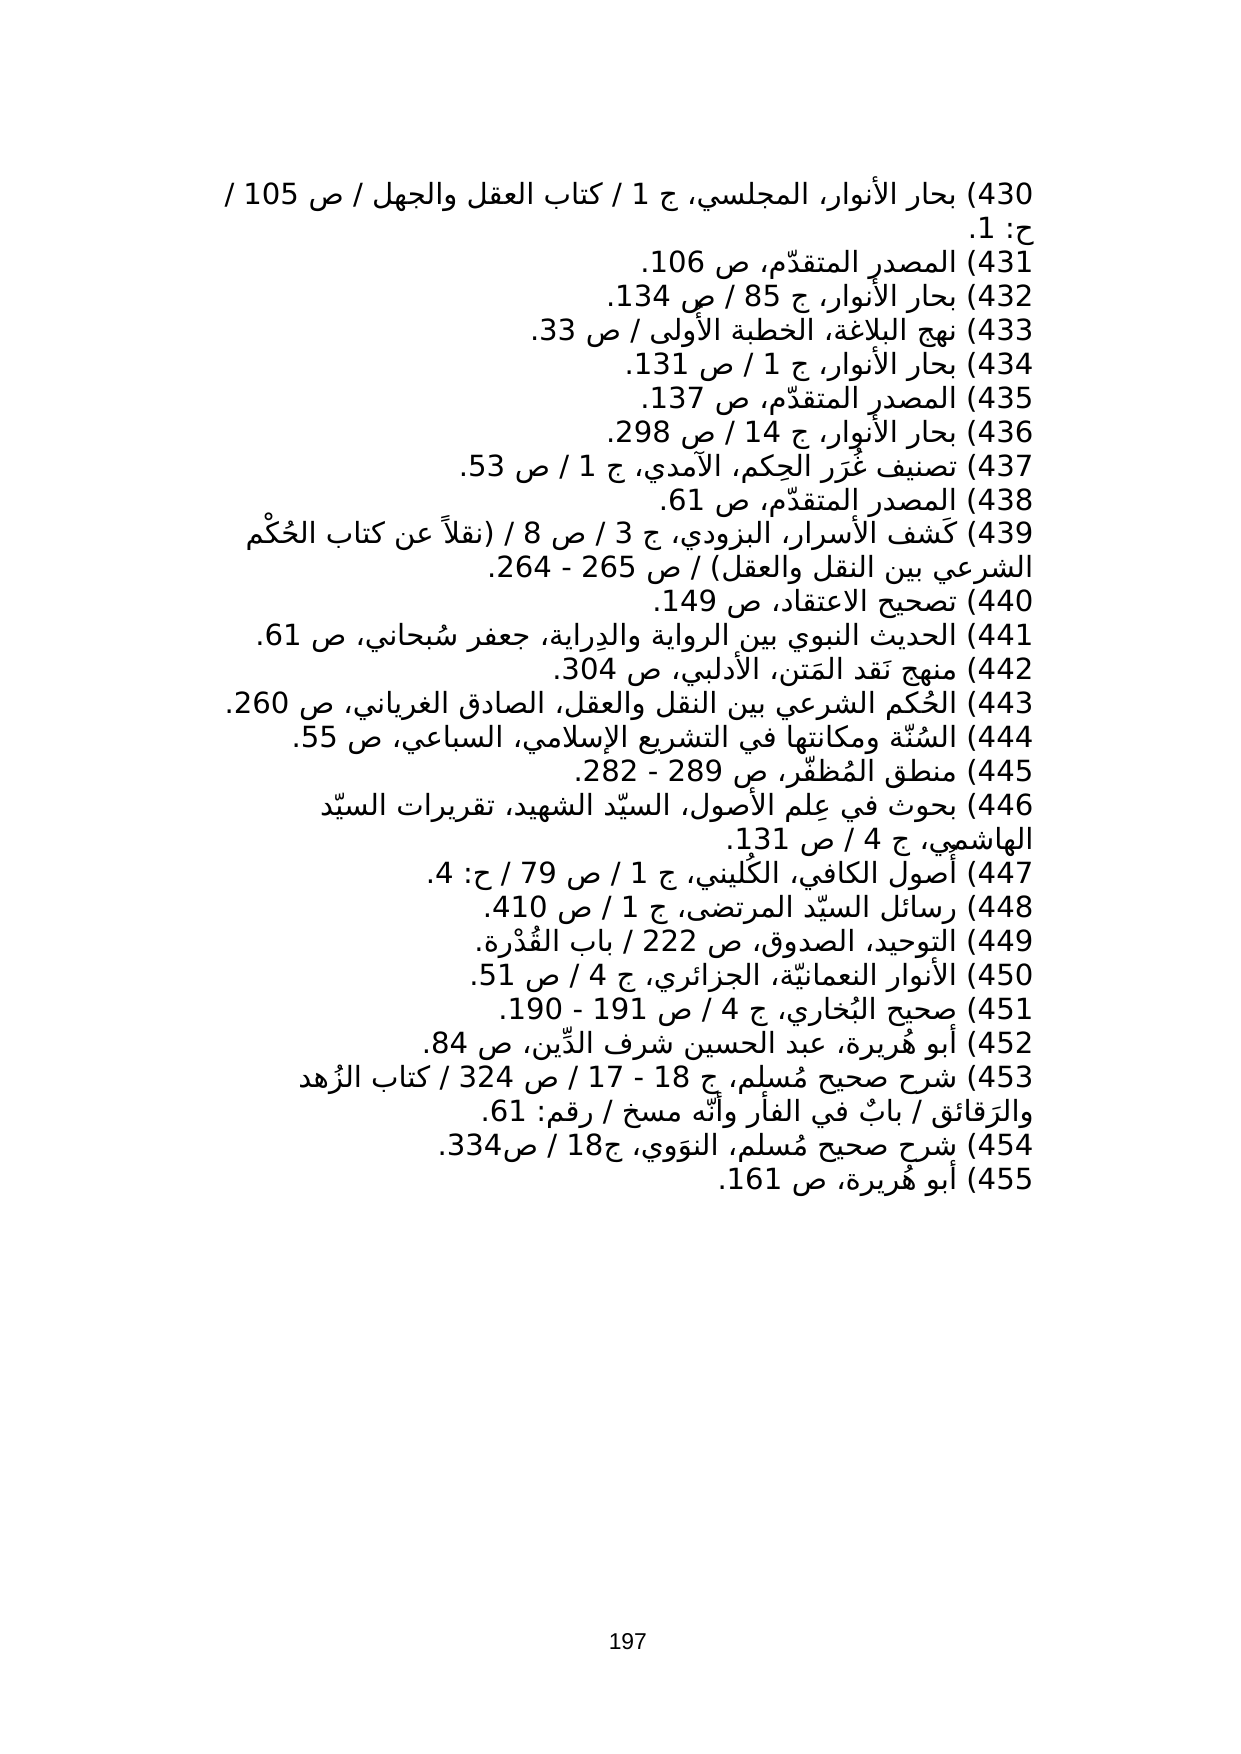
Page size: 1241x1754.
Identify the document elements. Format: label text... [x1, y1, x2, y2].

text 436) بحار الأنوار، ج 14 / ص 298. [222, 415, 1033, 449]
text 431) المصدر المتقدّم، ص 106. [222, 245, 1033, 279]
text 441) الحديث النبوي بين الرواية والدِراية، جعفر سُبحاني، ص 61. [222, 619, 1033, 653]
text 451) صحيح البُخاري، ج 4 / ص 191 - 190. [222, 992, 1033, 1026]
text 434) بحار الأنوار، ج 1 / ص 131. [222, 347, 1033, 381]
text 445) منطق المُظفّر، ص 289 - 282. [222, 754, 1033, 788]
text 454) شرح صحيح مُسلم، النوَوي، ج18 / ص334. [222, 1128, 1033, 1162]
text 438) المصدر المتقدّم، ص 61. [222, 483, 1033, 517]
text 453) شرح صحيح مُسلم، ج 18 - 17 / ص 324 / كتاب الزُهد والرَقائق / بابٌ في الفأر وأنّه مسخ / رقم: 61. [222, 1060, 1033, 1128]
text 452) أبو هُريرة، عبد الحسين شرف الدِّين، ص 84. [222, 1026, 1033, 1060]
text 430) بحار الأنوار، المجلسي، ج 1 / كتاب العقل والجهل / ص 105 / ح: 1. [222, 177, 1033, 245]
text 435) المصدر المتقدّم، ص 137. [222, 381, 1033, 415]
text 443) الحُكم الشرعي بين النقل والعقل، الصادق الغرياني، ص 260. [222, 687, 1033, 721]
text 450) الأنوار النعمانيّة، الجزائري، ج 4 / ص 51. [222, 958, 1033, 992]
text 432) بحار الأنوار، ج 85 / ص 134. [222, 279, 1033, 313]
text 446) بحوث في عِلم الأصول، السيّد الشهيد، تقريرات السيّد الهاشمي، ج 4 / ص 131. [222, 788, 1033, 856]
text 433) نهج البلاغة، الخطبة الأُولى / ص 33. [222, 313, 1033, 347]
text 455) أبو هُريرة، ص 161. [222, 1162, 1033, 1196]
text 437) تصنيف غُرَر الحِكم، الآمدي، ج 1 / ص 53. [222, 449, 1033, 483]
text 448) رسائل السيّد المرتضى، ج 1 / ص 410. [222, 890, 1033, 924]
text 442) منهج نَقد المَتن، الأدلبي، ص 304. [222, 653, 1033, 687]
text 444) السُنّة ومكانتها في التشريع الإسلامي، السباعي، ص 55. [222, 721, 1033, 754]
text 449) التوحيد، الصدوق، ص 222 / باب القُدْرة. [222, 924, 1033, 958]
text 439) كَشف الأسرار، البزودي، ج 3 / ص 8 / (نقلاً عن كتاب الحُكْم الشرعي بين النقل والعقل) / ص 265 - 264. [222, 517, 1033, 585]
text 440) تصحيح الاعتقاد، ص 149. [222, 585, 1033, 619]
text 447) أُصول الكافي، الكُليني، ج 1 / ص 79 / ح: 4. [222, 856, 1033, 890]
